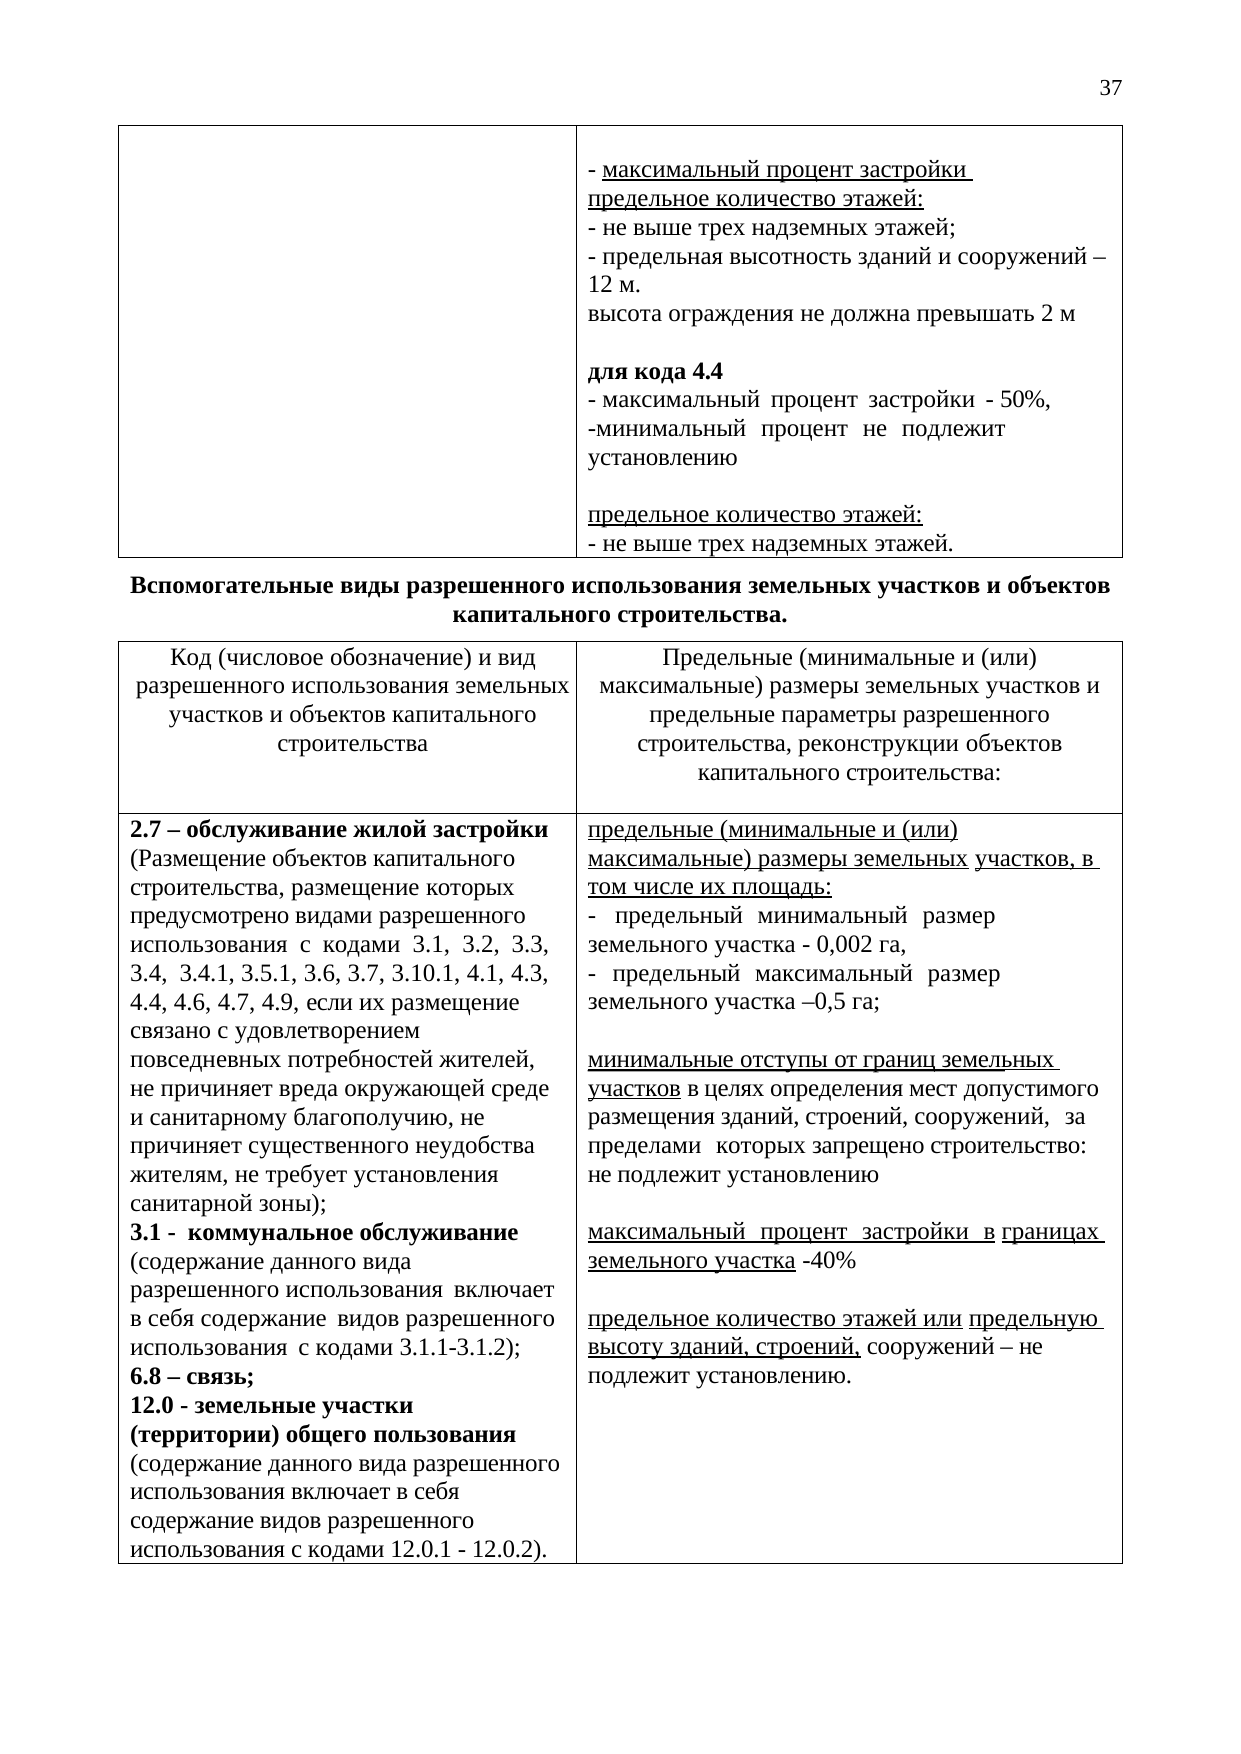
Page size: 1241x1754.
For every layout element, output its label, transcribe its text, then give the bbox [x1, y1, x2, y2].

table_header Предельные (минимальные и (или) максимальные) размеры земельных участков и предельные параметры разрешенного строительства, реконструкции объектов капитального строительства: [577, 642, 1122, 813]
table_cell предельные (минимальные и (или) максимальные) размеры земельных участков, в том числе их площадь: предельный минимальный размер земельного участка - 0,002 га, предельный максимальный размер земельного участка –0,5 га; минимальные отступы от границ земельных участков в целях определения мест допустимого размещения зданий, строений, сооружений, за пределами которых запрещено строительство: не подлежит установлению максимальный процент застройки в границах земельного участка -40% предельное количество этажей или предельную высоту зданий, строений, сооружений – не подлежит установлению. [577, 814, 1122, 1563]
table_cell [119, 126, 576, 557]
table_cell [577, 126, 1122, 557]
text Вспомогательные виды разрешенного использования земельных участков и объектов капитального строительства. [118, 571, 1122, 628]
table_header Код (числовое обозначение) и вид разрешенного использования земельных участков и объектов капитального строительства [119, 642, 576, 813]
table_cell 2.7 – обслуживание жилой застройки (Размещение объектов капитального строительства, размещение которых предусмотрено видами разрешенного использования с кодами 3.1, 3.2, 3.3, 3.4, 3.4.1, 3.5.1, 3.6, 3.7, 3.10.1, 4.1, 4.3, 4.4, 4.6, 4.7, 4.9, если их размещение связано с удовлетворением повседневных потребностей жителей, не причиняет вреда окружающей среде и санитарному благополучию, не причиняет существенного неудобства жителям, не требует установления санитарной зоны); 3.1 - коммунальное обслуживание (содержание данного вида разрешенного использования включает в себя содержание видов разрешенного использования с кодами 3.1.1-3.1.2); 6.8 – связь; 12.0 - земельные участки (территории) общего пользования (содержание данного вида разрешенного использования включает в себя содержание видов разрешенного использования с кодами 12.0.1 - 12.0.2). [119, 814, 576, 1563]
